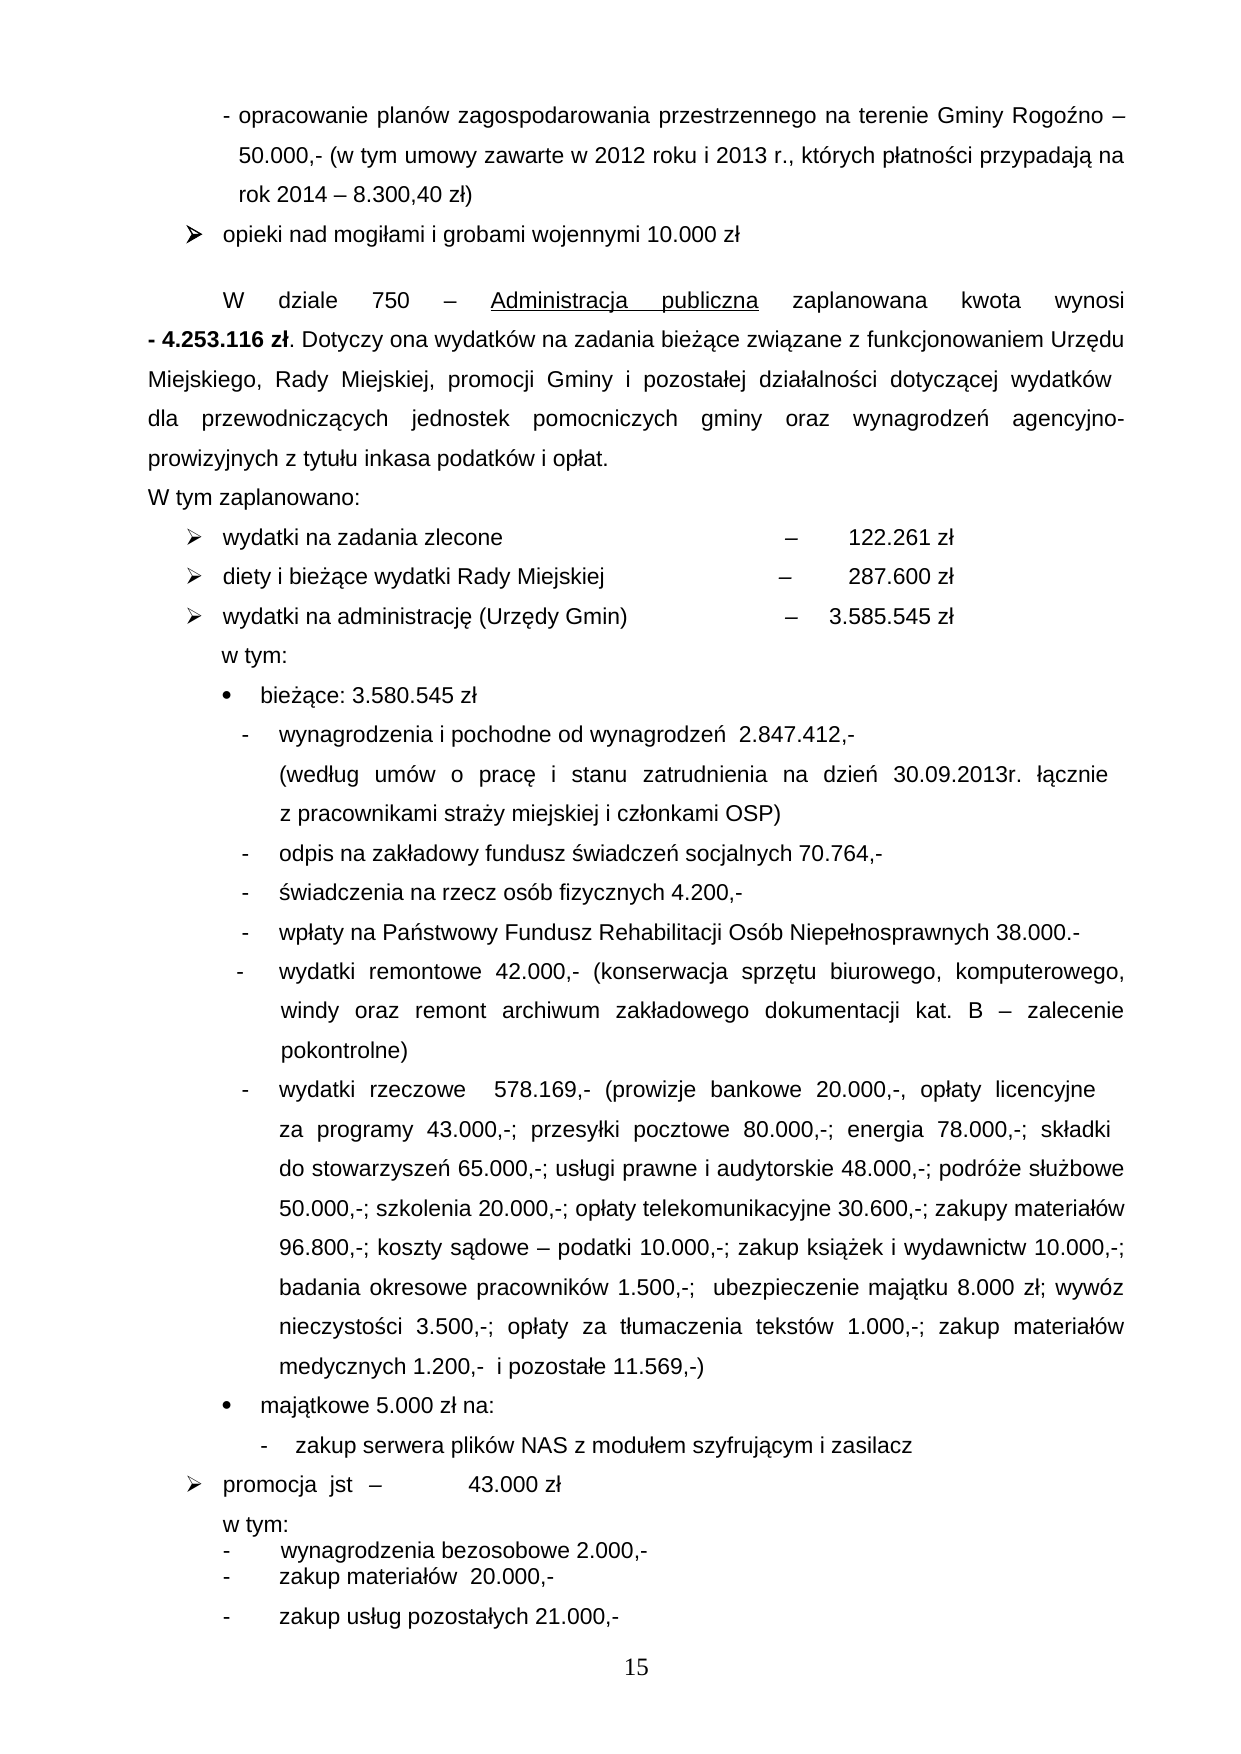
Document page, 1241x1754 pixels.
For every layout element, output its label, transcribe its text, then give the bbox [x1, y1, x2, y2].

text - zakup usług pozostałych 21.000,- [223, 1603, 1125, 1629]
text w tym: [185, 642, 1125, 668]
list wydatki na administrację (Urzędy Gmin) – 3.585.545 zł [185, 603, 1125, 629]
text w tym: [148, 1511, 1125, 1537]
list promocja jst – 43.000 zł [185, 1471, 1125, 1497]
list świadczenia na rzecz osób fizycznych 4.200,- [241, 879, 1125, 905]
list wpłaty na Państwowy Fundusz Rehabilitacji Osób Niepełnosprawnych 38.000.- [241, 918, 1125, 945]
text - opracowanie planów zagospodarowania przestrzennego na terenie Gminy Rogoźno – 50.000,- (w tym umowy zawarte w 2012 roku i 2013 r., których płatności przypadają na rok 2014 – 8.300,40 zł) [223, 102, 1125, 208]
text - wynagrodzenia bezosobowe 2.000,- [148, 1537, 1125, 1563]
text - zakup materiałów 20.000,- [223, 1563, 1125, 1590]
list wydatki rzeczowe 578.169,- (prowizje bankowe 20.000,-, opłaty licencyjne za programy 43.000,-; przesyłki pocztowe 80.000,-; energia 78.000,-; składki do stowarzyszeń 65.000,-; usługi prawne i audytorskie 48.000,-; podróże służbowe 50.000,-; szkolenia 20.000,-; opłaty telekomunikacyjne 30.600,-; zakupy materiałów 96.800,-; koszty sądowe – podatki 10.000,-; zakup książek i wydawnictw 10.000,-; badania okresowe pracowników 1.500,-; ubezpieczenie majątku 8.000 zł; wywóz nieczystości 3.500,-; opłaty za tłumaczenia tekstów 1.000,-; zakup materiałów medycznych 1.200,- i pozostałe 11.569,-) [241, 1076, 1125, 1379]
list majątkowe 5.000 zł na: [223, 1392, 1125, 1418]
text (według umów o pracę i stanu zatrudnienia na dzień 30.09.2013r. łącznie z pracownikami straży miejskiej i członkami OSP) [241, 761, 1125, 826]
list bieżące: 3.580.545 zł [223, 682, 1125, 708]
text W tym zaplanowano: [148, 484, 1125, 511]
list wynagrodzenia i pochodne od wynagrodzeń 2.847.412,- [241, 721, 1125, 747]
list wydatki na zadania zlecone – 122.261 zł [185, 524, 1125, 550]
text W dziale 750 – Administracja publiczna zaplanowana kwota wynosi - 4.253.116 zł. Dotyczy ona wydatków na zadania bieżące związane z funkcjonowaniem Urzędu Miejskiego, Rady Miejskiej, promocji Gminy i pozostałej działalności dotyczącej wydatków dla przewodniczących jednostek pomocniczych gminy oraz wynagrodzeń agencyjno-prowizyjnych z tytułu inkasa podatków i opłat. [148, 287, 1125, 471]
list opieki nad mogiłami i grobami wojennymi 10.000 zł [185, 221, 1125, 247]
list wydatki remontowe 42.000,- (konserwacja sprzętu biurowego, komputerowego, windy oraz remont archiwum zakładowego dokumentacji kat. B – zalecenie pokontrolne) [236, 958, 1125, 1063]
list odpis na zakładowy fundusz świadczeń socjalnych 70.764,- [241, 839, 1125, 866]
list diety i bieżące wydatki Rady Miejskiej – 287.600 zł [185, 563, 1125, 589]
list - zakup serwera plików NAS z modułem szyfrującym i zasilacz [260, 1432, 1125, 1458]
